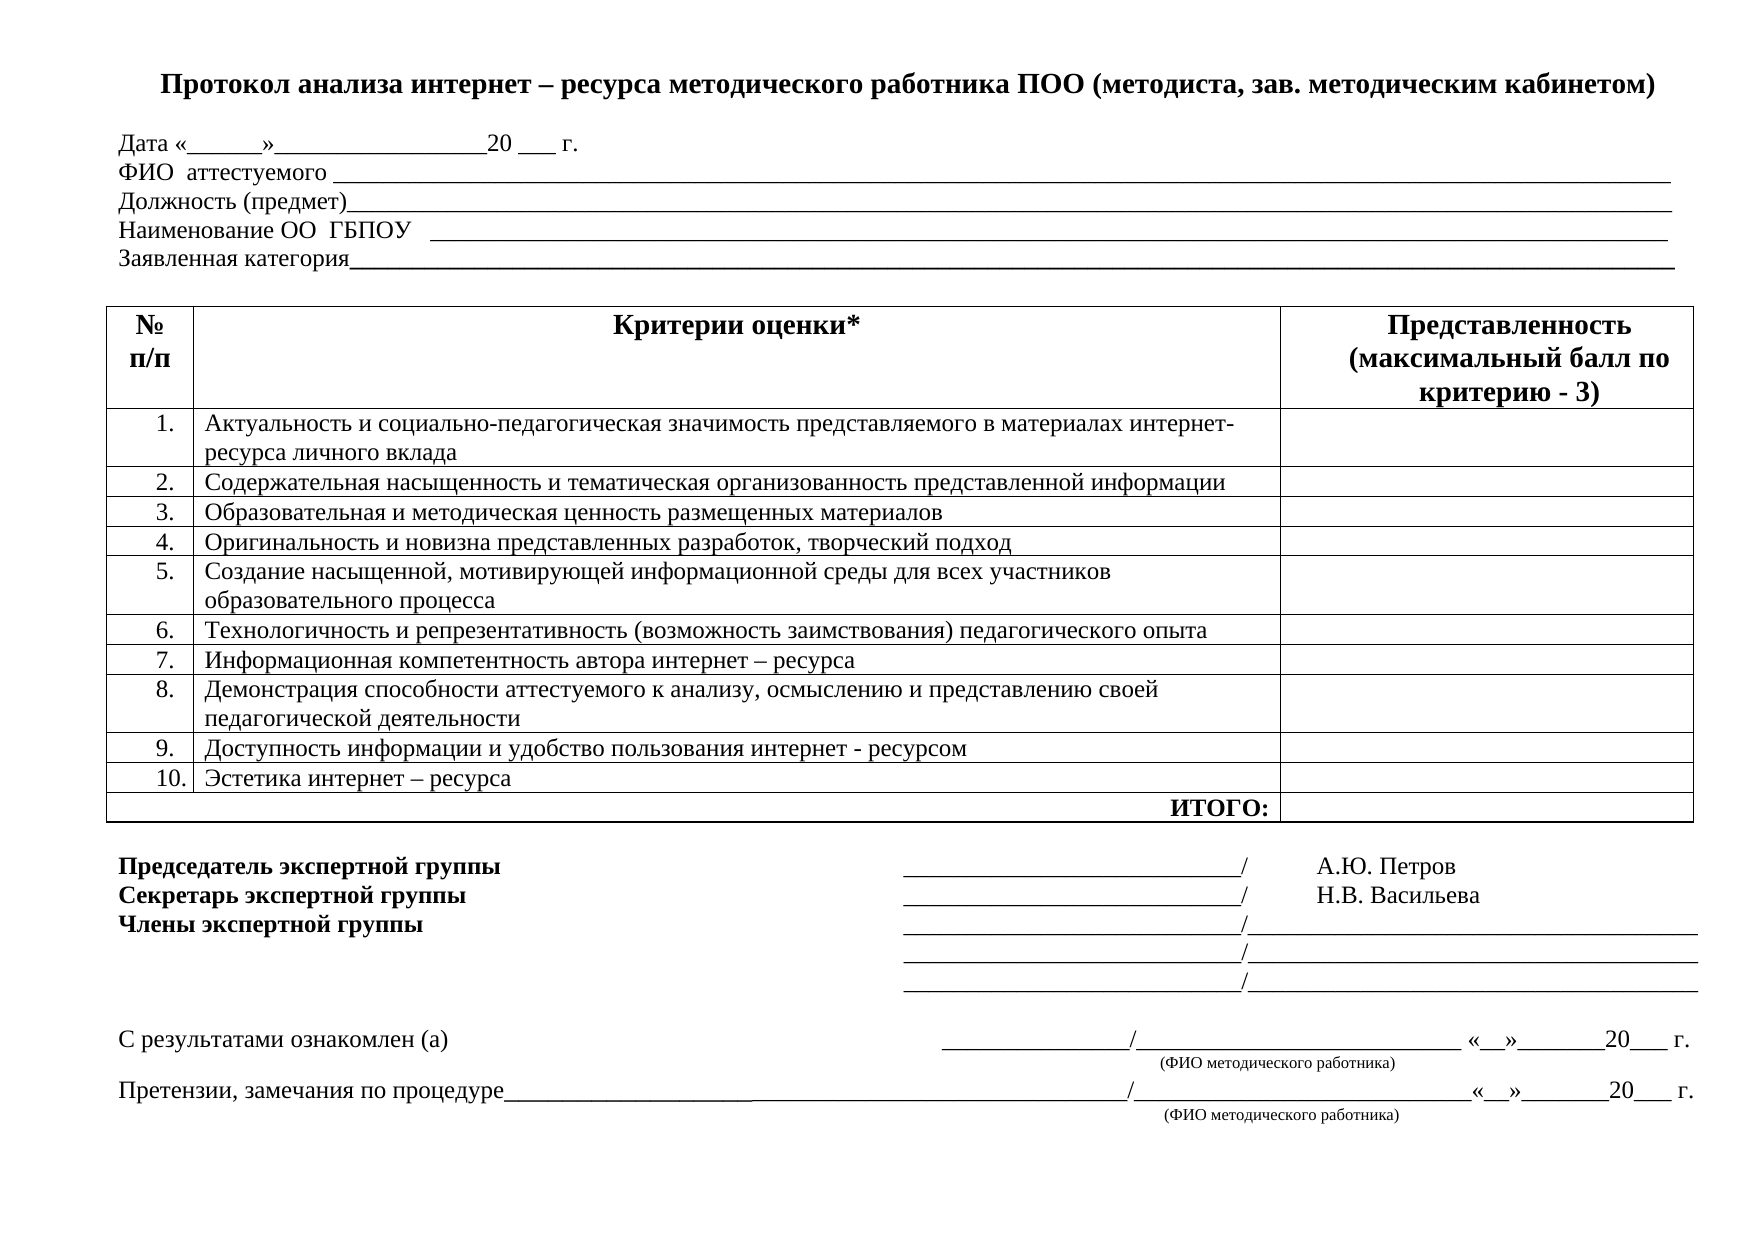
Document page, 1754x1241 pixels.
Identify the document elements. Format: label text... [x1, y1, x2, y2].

table_cell [107, 556, 193, 614]
subtitle Должность (предмет)__________________________________________________________________________________________________________ [118, 186, 1698, 215]
table_cell [1281, 409, 1693, 466]
table_cell [1281, 556, 1693, 614]
subtitle ФИО аттестуемого ___________________________________________________________________________________________________________ [118, 157, 1698, 186]
table_cell [107, 467, 193, 496]
table_cell [1281, 645, 1693, 673]
text (ФИО методического работника) [118, 1105, 1698, 1124]
table_cell Создание насыщенной, мотивирующей информационной среды для всех участников образовательного процесса [194, 556, 1280, 614]
table_cell Доступность информации и удобство пользования интернет - ресурсом [194, 733, 1280, 762]
table_cell [1281, 675, 1693, 732]
subtitle Заявленная категория__________________________________________________________________________________________________________ [118, 243, 1698, 306]
table_header ___________________________/ А.Ю. Петров [892, 851, 1709, 880]
table_cell Секретарь экспертной группы [107, 880, 892, 909]
subtitle Наименование ОО ГБПОУ ___________________________________________________________________________________________________ [118, 215, 1698, 243]
subtitle Дата «______»_________________20 ___ г. [118, 128, 1698, 157]
table_cell [107, 409, 193, 466]
table_cell [107, 645, 193, 673]
table_header № п/п [107, 307, 193, 407]
table_cell [1281, 793, 1693, 821]
table_cell [1281, 733, 1693, 762]
table_cell [1281, 467, 1693, 496]
text ___________________________/____________________________________ [118, 937, 1698, 966]
table_cell Актуальность и социально-педагогическая значимость представляемого в материалах интернет-ресурса личного вклада [194, 409, 1280, 466]
table_header Критерии оценки* [194, 307, 1280, 407]
table_cell Образовательная и методическая ценность размещенных материалов [194, 497, 1280, 526]
table_cell Эстетика интернет – ресурса [194, 763, 1280, 792]
text С результатами ознакомлен (а) _______________/__________________________ «__»_______20___ г. [118, 1024, 1698, 1052]
table_cell [107, 497, 193, 526]
table_cell [1281, 763, 1693, 792]
table_cell [1281, 497, 1693, 526]
table_cell [1281, 527, 1693, 555]
table_cell [1281, 615, 1693, 644]
text Претензии, замечания по процедуре_______________________________________________/___________________________«__»_______20___ г. [118, 1072, 1698, 1105]
text (ФИО методического работника) [118, 1052, 1698, 1072]
table_cell Члены экспертной группы [107, 909, 892, 937]
table_cell Демонстрация способности аттестуемого к анализу, осмыслению и представлению своей педагогической деятельности [194, 675, 1280, 732]
table_cell ___________________________/ Н.В. Васильева [892, 880, 1709, 909]
text ___________________________/____________________________________ [118, 966, 1698, 995]
table_cell [107, 675, 193, 732]
table_cell Информационная компетентность автора интернет – ресурса [194, 645, 1280, 673]
table_cell [107, 763, 193, 792]
table_header Представленность (максимальный балл по критерию - 3) [1281, 307, 1693, 407]
table_cell ___________________________/____________________________________ [892, 909, 1709, 937]
table_cell Содержательная насыщенность и тематическая организованность представленной информации [194, 467, 1280, 496]
table_cell [107, 527, 193, 555]
subtitle Протокол анализа интернет – ресурса методического работника ПОО (методиста, зав. методическим кабинетом) [118, 66, 1698, 100]
table_cell Технологичность и репрезентативность (возможность заимствования) педагогического опыта [194, 615, 1280, 644]
table_cell [107, 615, 193, 644]
table_header Председатель экспертной группы [107, 851, 892, 880]
table_cell ИТОГО: [107, 793, 1280, 821]
table_cell Оригинальность и новизна представленных разработок, творческий подход [194, 527, 1280, 555]
table_cell [107, 733, 193, 762]
